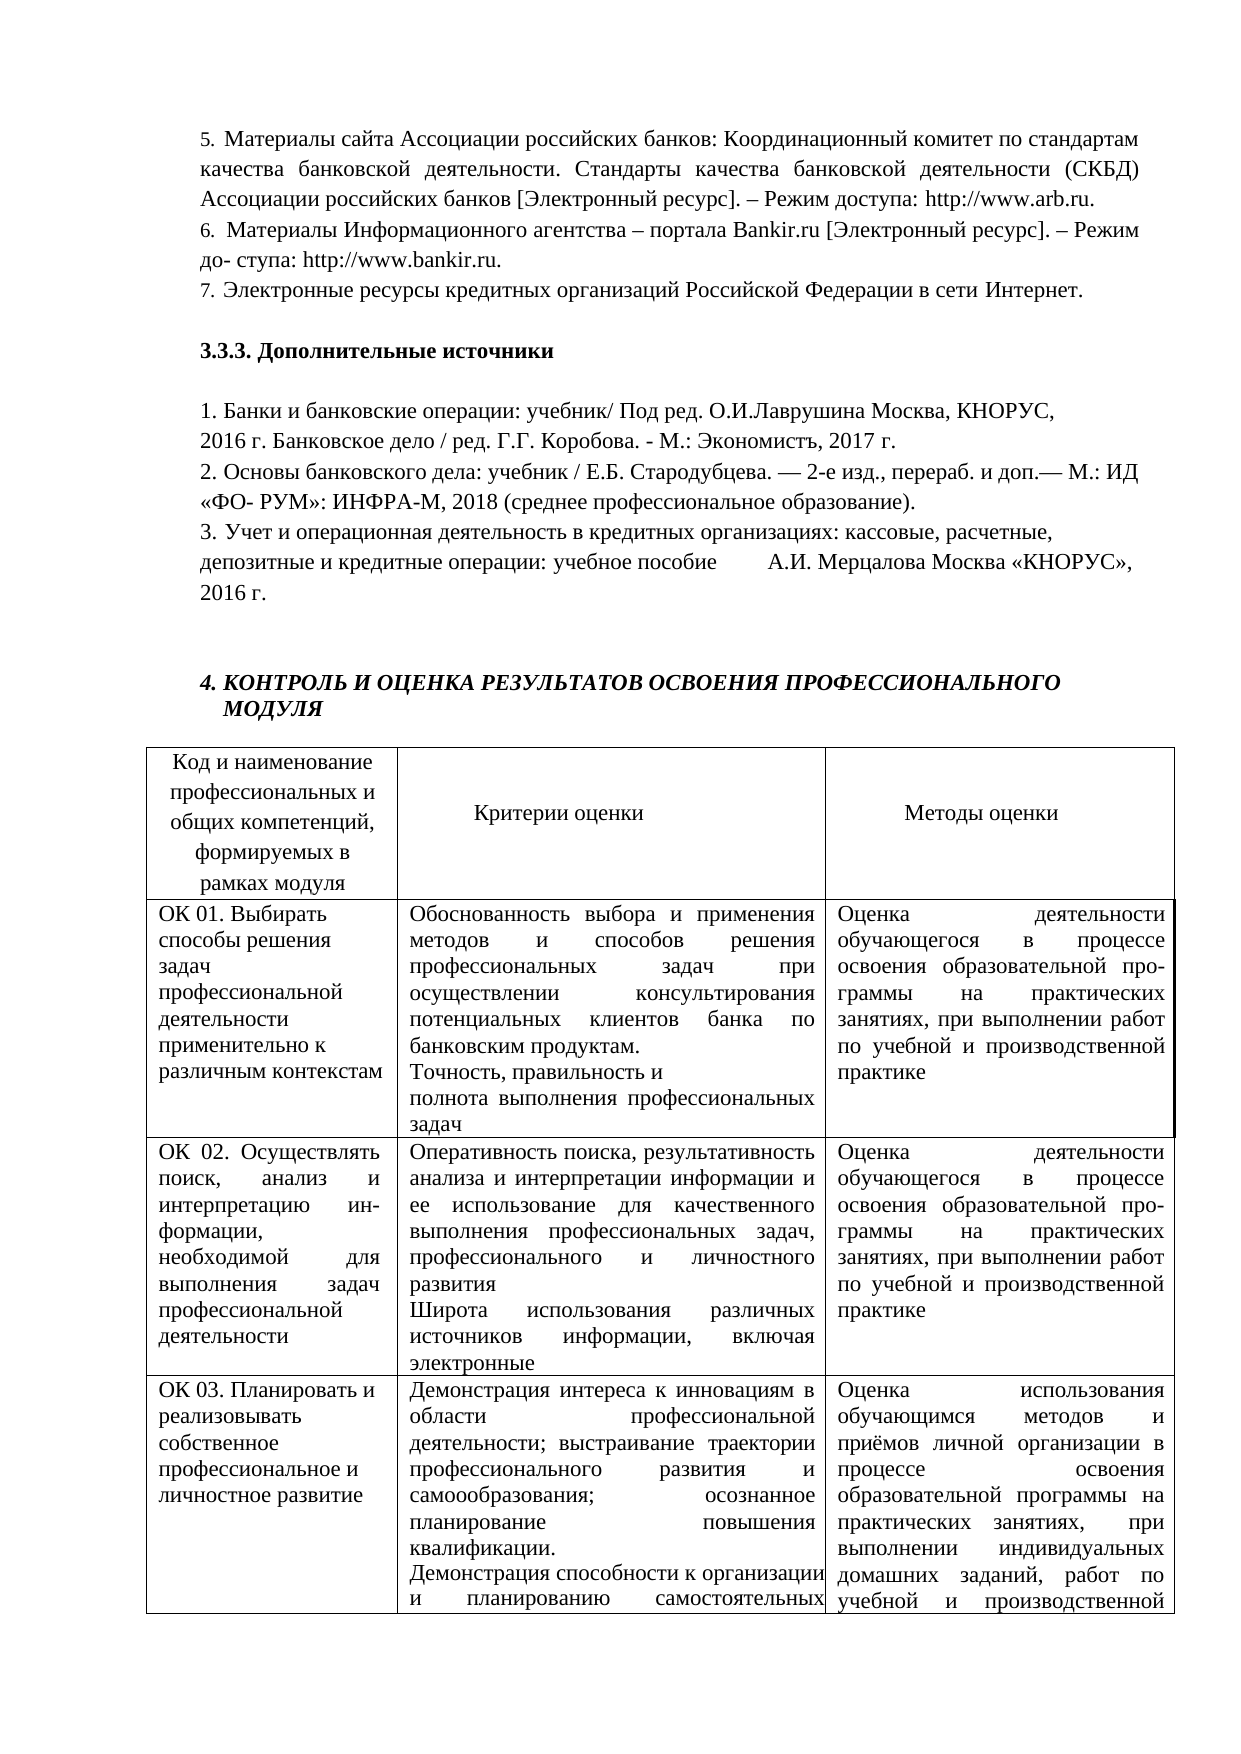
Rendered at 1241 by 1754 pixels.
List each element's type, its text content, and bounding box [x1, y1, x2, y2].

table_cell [826, 1376, 1174, 1613]
list Материалы сайта Ассоциации российских банков: Координационный комитет по стандартам качества банковской деятельности. Стандарты качества банковской деятельности (СКБД) Ассоциации российских банков [Электронный ресурс]. – Режим доступа: http://www.arb.ru. [200, 125, 1141, 212]
list Электронные ресурсы кредитных организаций Российской Федерации в сети Интернет. [200, 276, 1152, 303]
table_cell ОК 01. Выбирать способы решения задач профессиональной деятельности применительно к различным контекстам [147, 900, 397, 1137]
table_cell Оперативность поиска, результативность анализа и интерпретации информации и ее использование для качественного выполнения профессиональных задач, профессионального и личностного развития Широта использования различных источников информации, включая электронные [398, 1138, 825, 1375]
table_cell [398, 1376, 825, 1613]
list Основы банковского дела: учебник / Е.Б. Стародубцева. — 2-е изд., перераб. и доп.— М.: ИД «ФО- РУМ»: ИНФРА-М, 2018 (среднее профессиональное образование). [200, 458, 1141, 514]
table_header Код и наименование профессиональных и общих компетенций, формируемых в рамках модуля [147, 748, 397, 899]
list Материалы Информационного агентства – портала Bankir.ru [Электронный ресурс]. – Режим до- ступа: http://www.bankir.ru. [200, 216, 1141, 272]
table_header Методы оценки [826, 748, 1174, 899]
list Банки и банковские операции: учебник/ Под ред. О.И.Лаврушина Москва, КНОРУС, 2016 г. Банковское дело / ред. Г.Г. Коробова. - М.: Экономистъ, 2017 г. [200, 397, 1065, 454]
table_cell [147, 1376, 397, 1613]
table_cell Обоснованность выбора и применения методов и способов решения профессиональных задач при осуществлении консультирования потенциальных клиентов банка по банковским продуктам. Точность, правильность и полнота выполнения профессиональных задач [398, 900, 825, 1137]
list Дополнительные источники [200, 337, 1152, 364]
list Учет и операционная деятельность в кредитных организациях: кассовые, расчетные, депозитные и кредитные операции: учебное пособие А.И. Мерцалова Москва «КНОРУС», 2016 г. [200, 518, 1141, 605]
table_cell ОК 02. Осуществлять поиск, анализ и интерпретацию ин- формации, необходимой для выполнения задач профессиональной деятельности [147, 1138, 397, 1375]
table_header Критерии оценки [398, 748, 825, 899]
table_cell Оценка деятельности обучающегося в процессе освоения образовательной про- граммы на практических занятиях, при выполнении работ по учебной и производственной практике [826, 900, 1173, 1137]
table_cell Оценка деятельности обучающегося в процессе освоения образовательной про- граммы на практических занятиях, при выполнении работ по учебной и производственной практике [826, 1138, 1174, 1375]
list КОНТРОЛЬ И ОЦЕНКА РЕЗУЛЬТАТОВ ОСВОЕНИЯ ПРОФЕССИОНАЛЬНОГО МОДУЛЯ [200, 669, 1152, 722]
